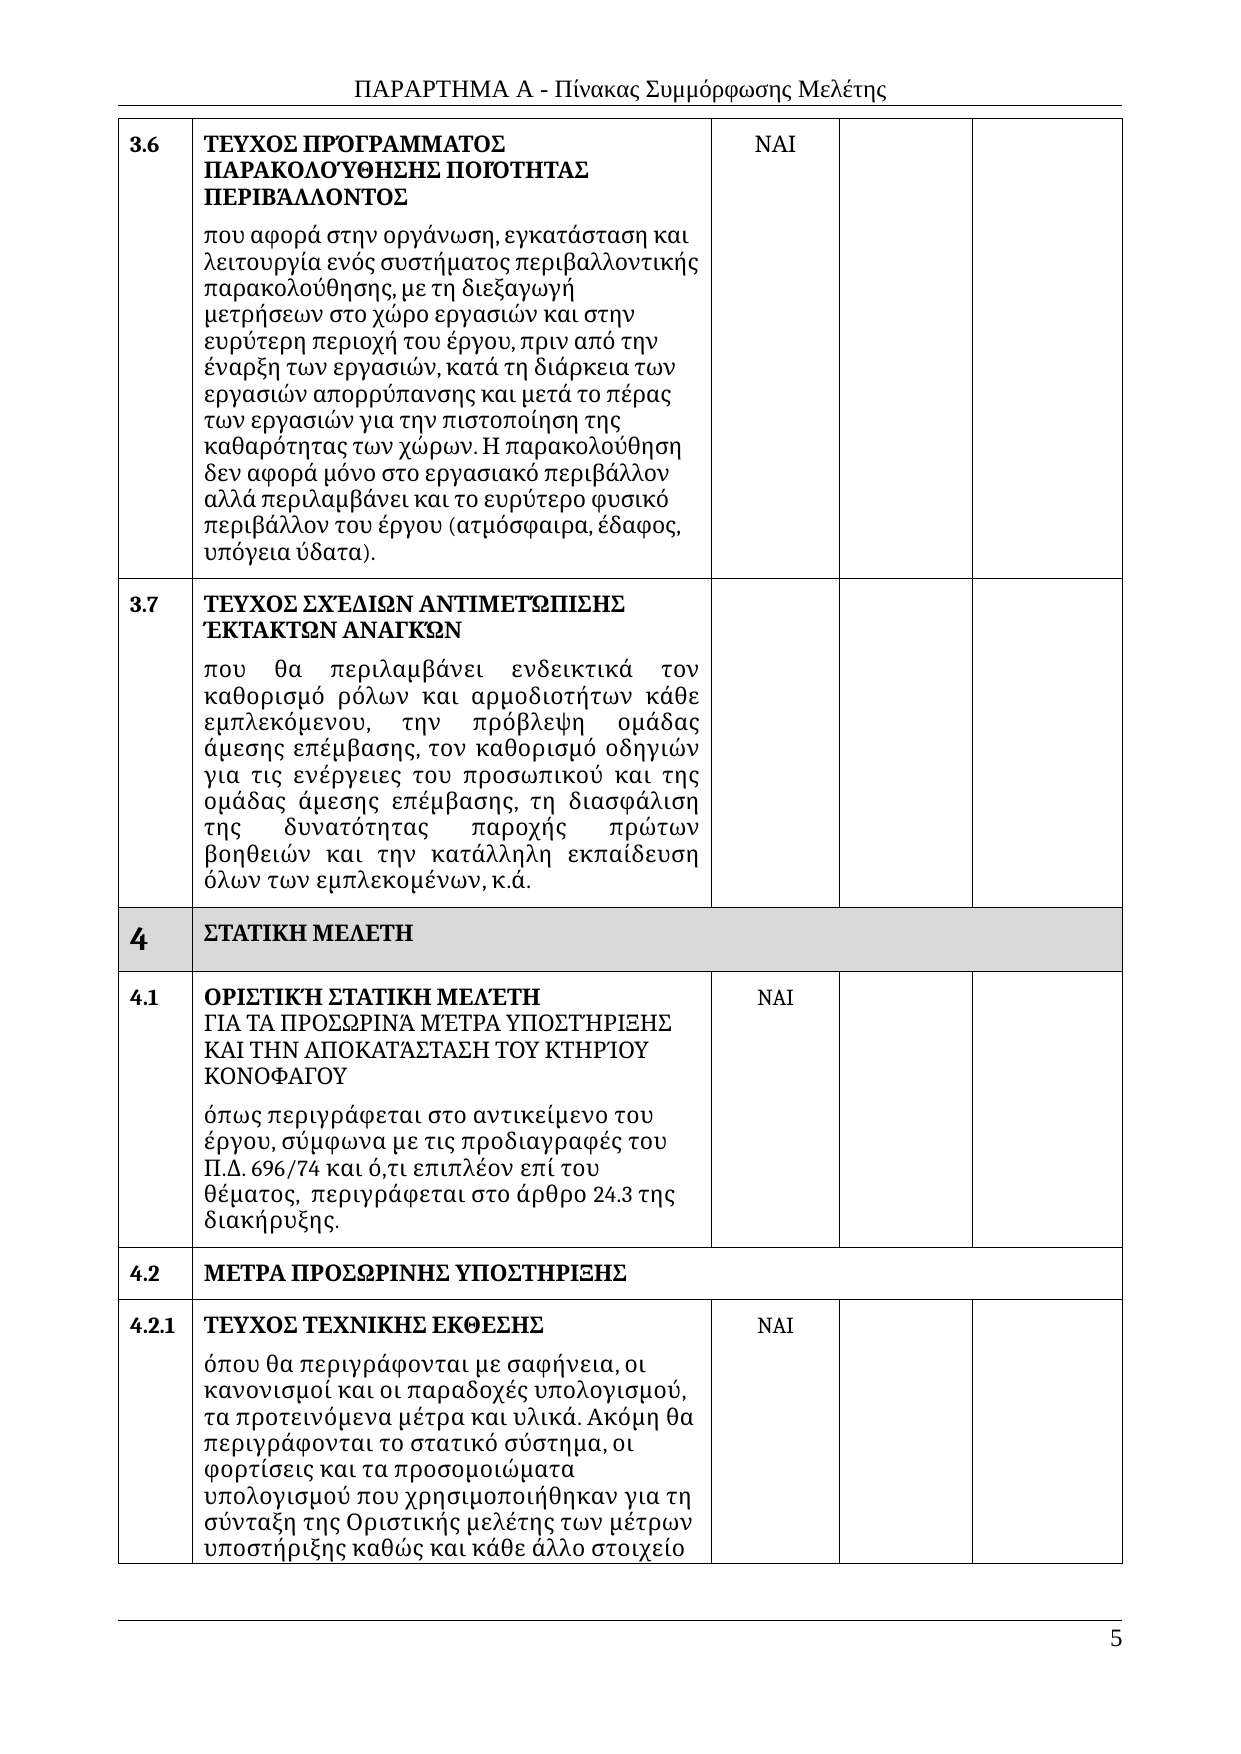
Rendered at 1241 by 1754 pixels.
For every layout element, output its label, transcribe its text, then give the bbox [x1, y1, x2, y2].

table_cell τευχοσ πρόγραμματοσ παρακολούθησης ποιότητας περιβάλλοντος που αφορά στην οργάνωση, εγκατάσταση και λειτουργία ενός συστήματος περιβαλλοντικής παρακολούθησης, με τη διεξαγωγή μετρήσεων στο χώρο εργασιών και στην ευρύτερη περιοχή του έργου, πριν από την έναρξη των εργασιών, κατά τη διάρκεια των εργασιών απορρύπανσης και μετά το πέρας των εργασιών για την πιστοποίηση της καθαρότητας των χώρων. Η παρακολούθηση δεν αφορά μόνο στο εργασιακό περιβάλλον αλλά περιλαμβάνει και το ευρύτερο φυσικό περιβάλλον του έργου (ατμόσφαιρα, έδαφος, υπόγεια ύδατα). [193, 119, 711, 578]
table_cell NAI [712, 1300, 839, 1562]
table_cell 3.6 [119, 119, 192, 578]
table_cell [840, 1300, 972, 1562]
table_cell 4.2 [119, 1248, 192, 1299]
table_cell NAI [712, 972, 839, 1247]
table_cell [840, 579, 972, 907]
table_cell [973, 1300, 1122, 1562]
table_cell στατικη μελετη [193, 908, 1122, 971]
table_cell μετρα προσωρινησ υποστηριξησ [193, 1248, 1122, 1299]
table_cell 4.1 [119, 972, 192, 1247]
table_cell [193, 1300, 711, 1562]
table_cell [973, 972, 1122, 1247]
table_cell [712, 579, 839, 907]
table_cell 4 [119, 908, 192, 971]
table_cell [840, 119, 972, 578]
table_cell τευχοσ σχέδιων αντιμετώπισης έκτακτων αναγκών που θα περιλαμβάνει ενδεικτικά τον καθορισμό ρόλων και αρμοδιοτήτων κάθε εμπλεκόμενου, την πρόβλεψη ομάδας άμεσης επέμβασης, τον καθορισμό οδηγιών για τις ενέργειες του προσωπικού και της ομάδας άμεσης επέμβασης, τη διασφάλιση της δυνατότητας παροχής πρώτων βοηθειών και την κατάλληλη εκπαίδευση όλων των εμπλεκομένων, κ.ά. [193, 579, 711, 907]
table_cell [973, 579, 1122, 907]
table_cell 3.7 [119, 579, 192, 907]
table_cell 4.2.1 [119, 1300, 192, 1562]
table_cell ΝΑΙ [712, 119, 839, 578]
table_cell [973, 119, 1122, 578]
table_cell [840, 972, 972, 1247]
table_cell Οριστική στατικη Μελέτη για τα προσωρινά μέτρα υποστήριξης και την αποκατάσταση του Κτηρίου ΚΟΝΟΦΑΓΟΥ όπως περιγράφεται στο αντικείμενο του έργου, σύμφωνα με τις προδιαγραφές του Π.Δ. 696/74 και ό,τι επιπλέον επί του θέματος, περιγράφεται στο άρθρο 24.3 της διακήρυξης. [193, 972, 711, 1247]
